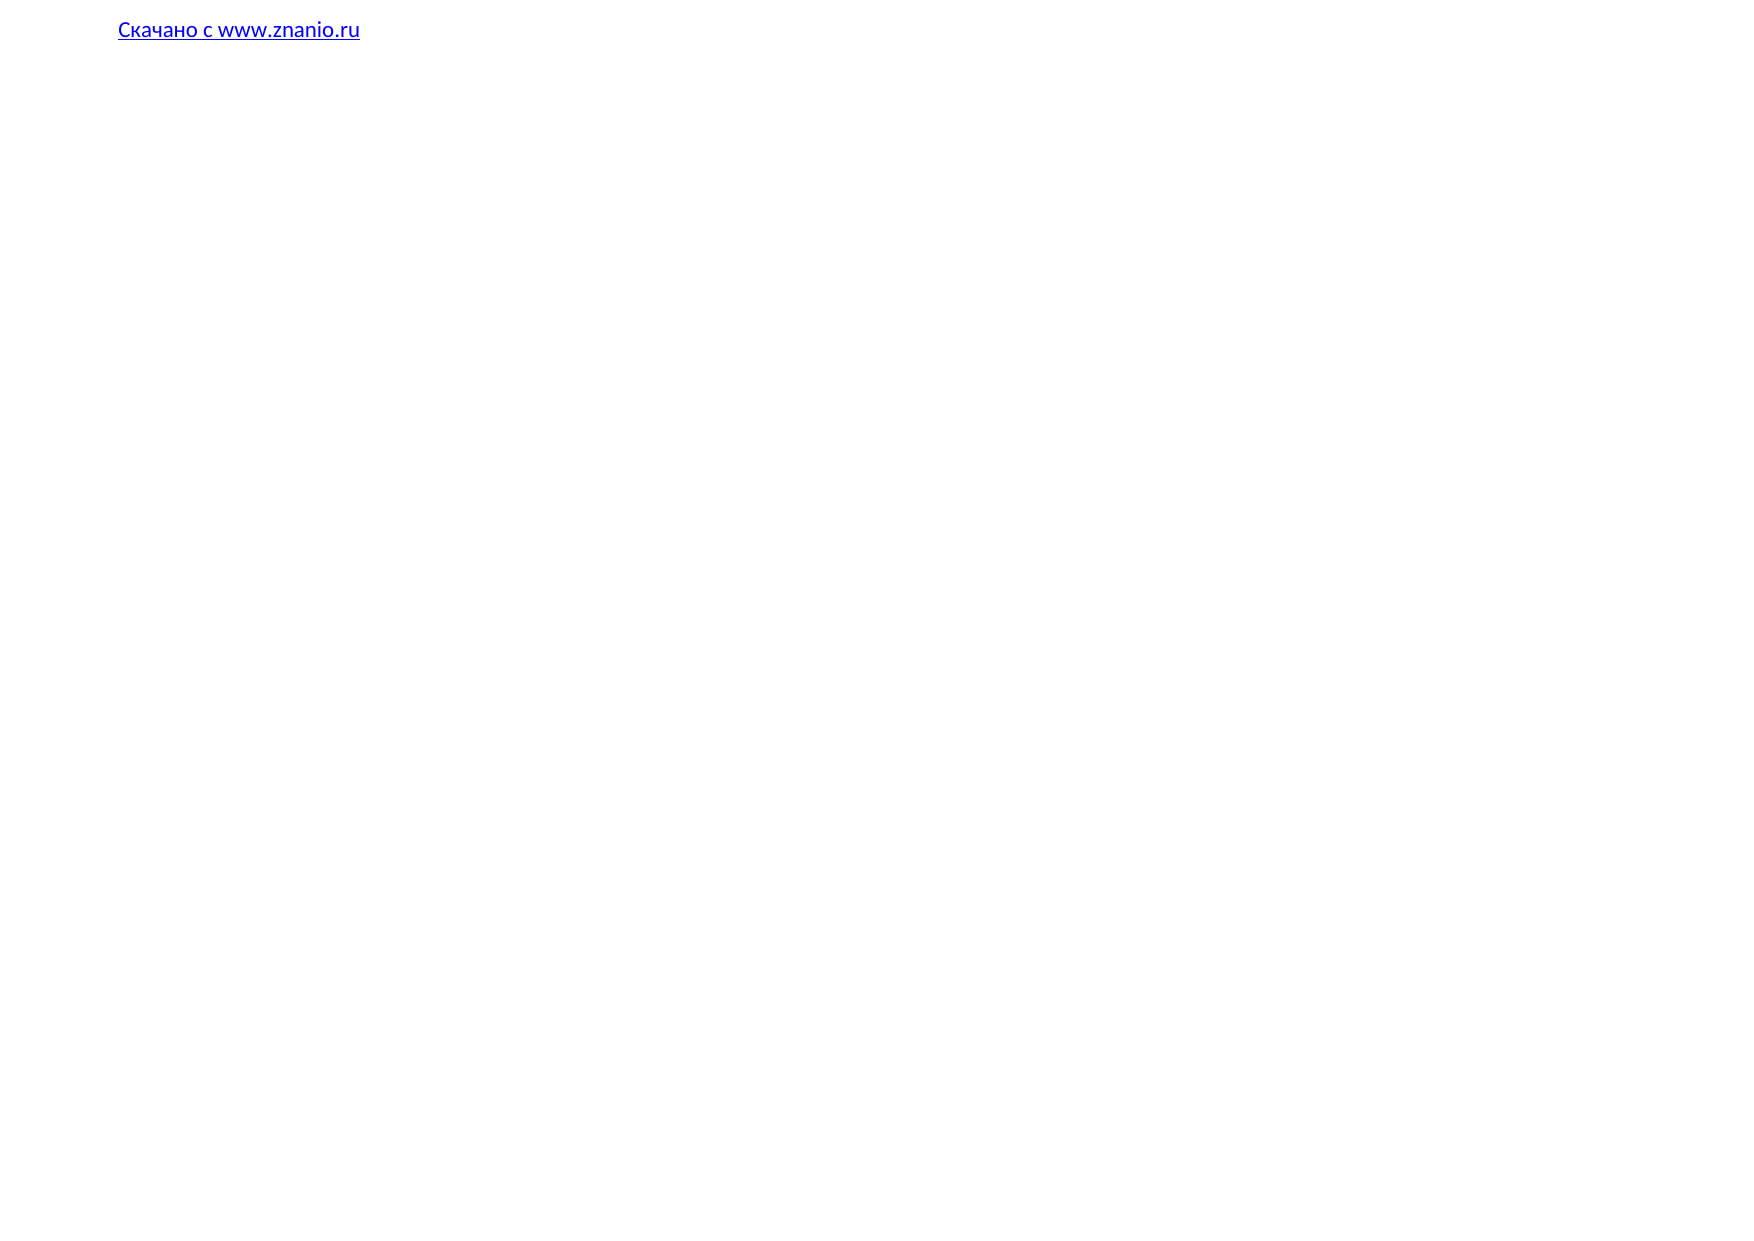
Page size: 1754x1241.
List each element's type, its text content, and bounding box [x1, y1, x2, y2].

text Скачано с www.znanio.ru [118, 15, 1636, 43]
